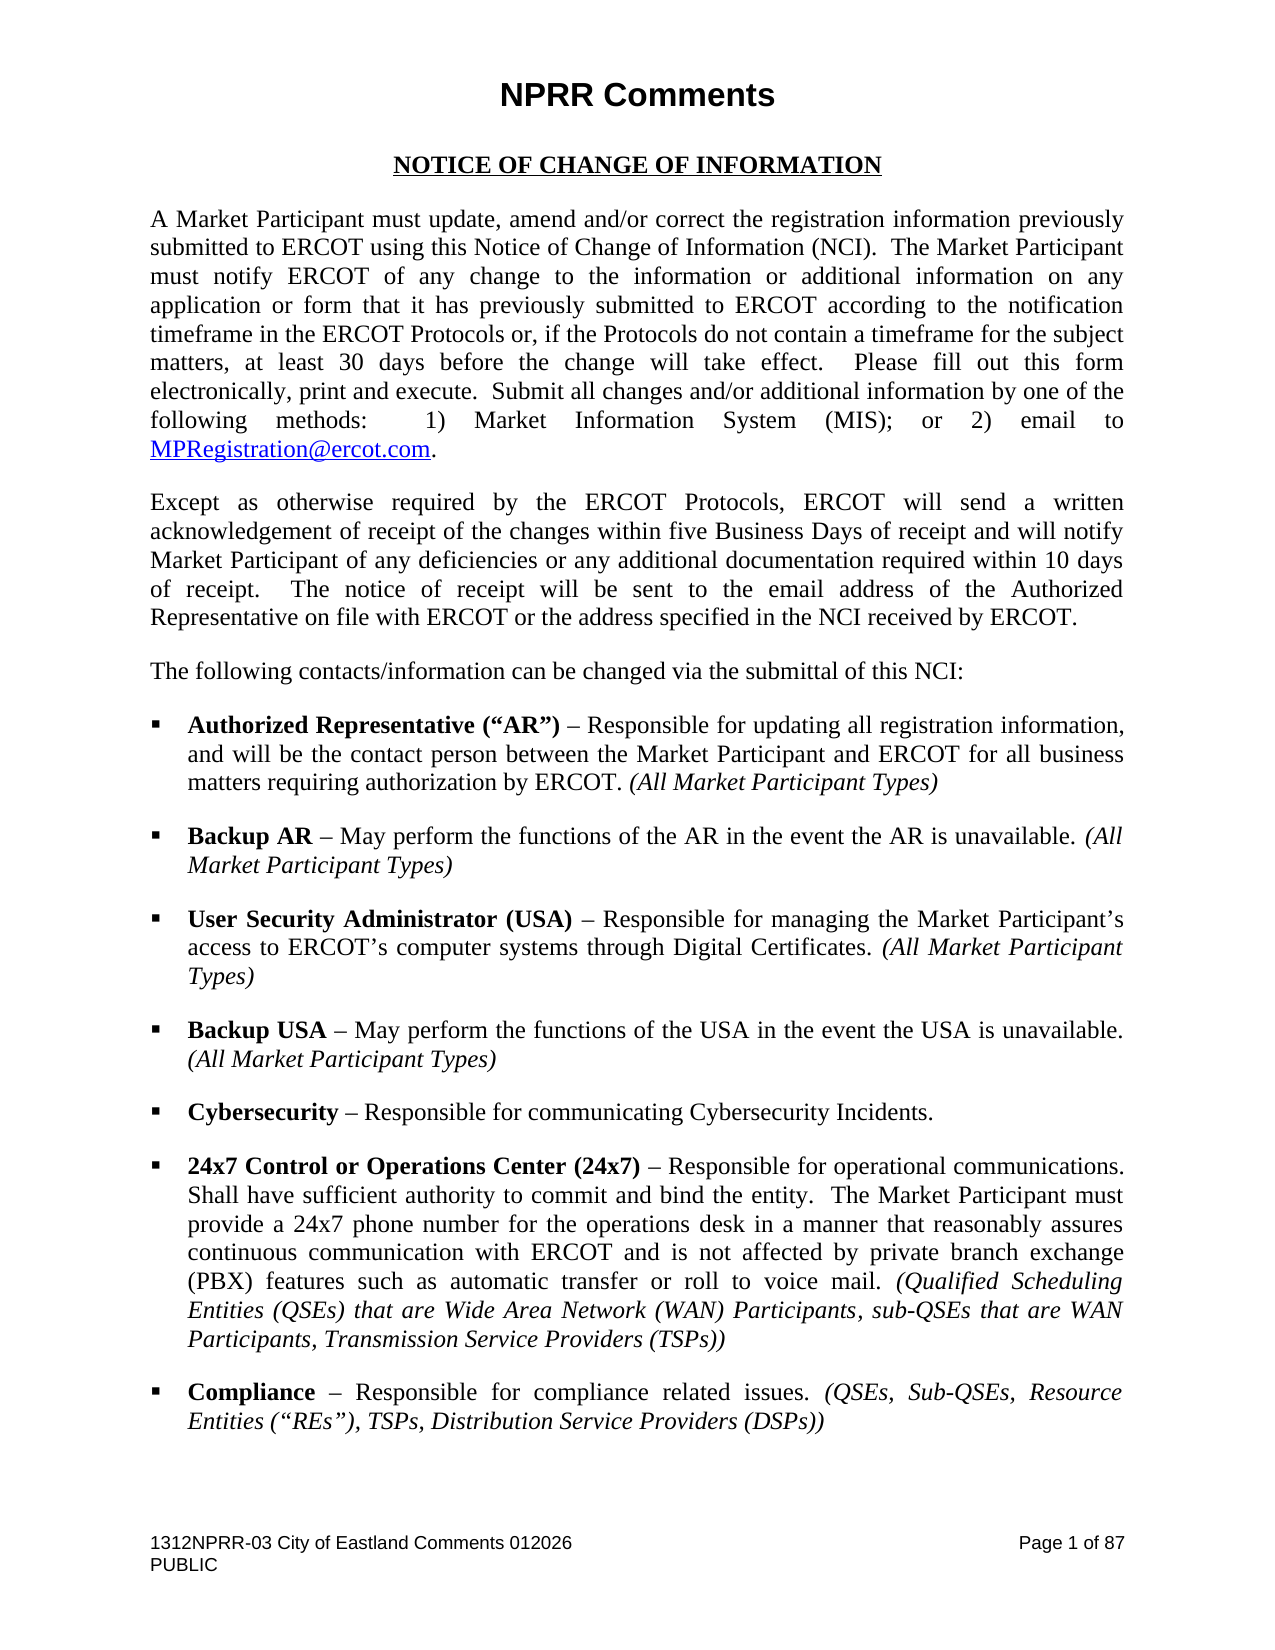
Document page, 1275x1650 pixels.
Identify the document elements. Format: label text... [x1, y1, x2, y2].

list Backup USA – May perform the functions of the USA in the event the USA is unavailable. (All Market Participant Types) [150, 1015, 1125, 1072]
text The following contacts/information can be changed via the submittal of this NCI: [150, 656, 1125, 685]
text NOTICE OF CHANGE OF INFORMATION [150, 150, 1125, 179]
text Except as otherwise required by the ERCOT Protocols, ERCOT will send a written acknowledgement of receipt of the changes within five Business Days of receipt and will notify Market Participant of any deficiencies or any additional documentation required within 10 days of receipt. The notice of receipt will be sent to the email address of the Authorized Representative on file with ERCOT or the address specified in the NCI received by ERCOT. [150, 487, 1125, 631]
list User Security Administrator (USA) – Responsible for managing the Market Participant’s access to ERCOT’s computer systems through Digital Certificates. (All Market Participant Types) [150, 904, 1125, 990]
list Cybersecurity – Responsible for communicating Cybersecurity Incidents. [150, 1097, 1125, 1126]
text A Market Participant must update, amend and/or correct the registration information previously submitted to ERCOT using this Notice of Change of Information (NCI). The Market Participant must notify ERCOT of any change to the information or additional information on any application or form that it has previously submitted to ERCOT according to the notification timeframe in the ERCOT Protocols or, if the Protocols do not contain a timeframe for the subject matters, at least 30 days before the change will take effect. Please fill out this form electronically, print and execute. Submit all changes and/or additional information by one of the following methods: 1) Market Information System (MIS); or 2) email to MPRegistration@ercot.com. [150, 204, 1125, 462]
list Authorized Representative (“AR”) – Responsible for updating all registration information, and will be the contact person between the Market Participant and ERCOT for all business matters requiring authorization by ERCOT. (All Market Participant Types) [150, 710, 1125, 796]
list 24x7 Control or Operations Center (24x7) – Responsible for operational communications. Shall have sufficient authority to commit and bind the entity. The Market Participant must provide a 24x7 phone number for the operations desk in a manner that reasonably assures continuous communication with ERCOT and is not affected by private branch exchange (PBX) features such as automatic transfer or roll to voice mail. (Qualified Scheduling Entities (QSEs) that are Wide Area Network (WAN) Participants, sub-QSEs that are WAN Participants, Transmission Service Providers (TSPs)) [150, 1151, 1125, 1352]
list Backup AR – May perform the functions of the AR in the event the AR is unavailable. (All Market Participant Types) [150, 821, 1125, 879]
list Compliance – Responsible for compliance related issues. (QSEs, Sub-QSEs, Resource Entities (“REs”), TSPs, Distribution Service Providers (DSPs)) [150, 1377, 1125, 1435]
